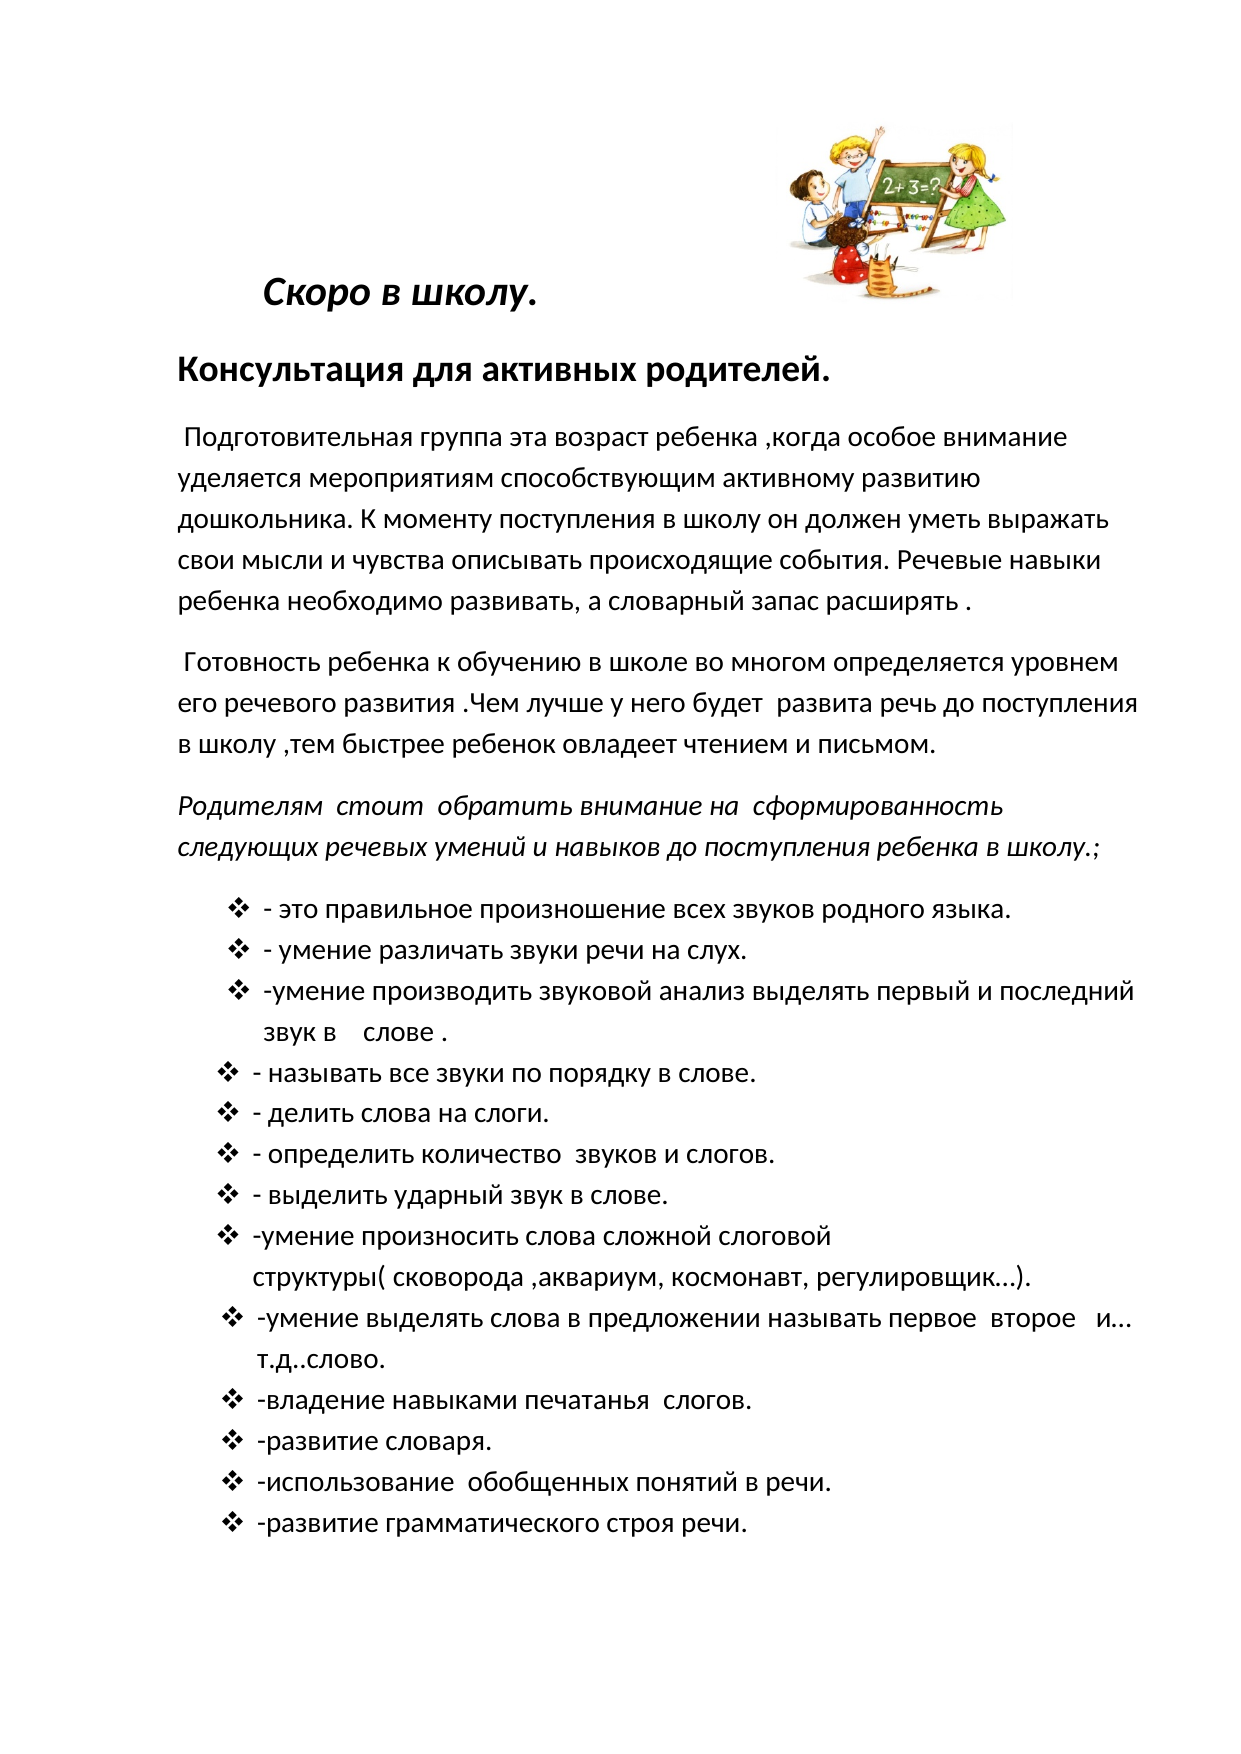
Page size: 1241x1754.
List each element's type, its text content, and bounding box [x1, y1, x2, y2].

list - умение различать звуки речи на слух. [226, 931, 1152, 966]
text Скоро в школу. [177, 118, 1152, 316]
text Подготовительная группа эта возраст ребенка ,когда особое внимание уделяется мероприятиям способствующим активному развитию дошкольника. К моменту поступления в школу он должен уметь выражать свои мысли и чувства описывать происходящие события. Речевые навыки ребенка необходимо развивать, а словарный запас расширять . [177, 418, 1152, 617]
text Консультация для активных родителей. [177, 344, 1152, 390]
list -умение выделять слова в предложении называть первое второе и…т.д..слово. [219, 1299, 1152, 1376]
list -развитие словаря. [219, 1422, 1152, 1458]
list -умение произносить слова сложной слоговой структуры( сковорода ,аквариум, космонавт, регулировщик…). [215, 1217, 1152, 1294]
list - называть все звуки по порядку в слове. [215, 1054, 1152, 1089]
text Родителям стоит обратить внимание на сформированность следующих речевых умений и навыков до поступления ребенка в школу.; [177, 787, 1152, 864]
list -использование обобщенных понятий в речи. [219, 1463, 1152, 1499]
list - выделить ударный звук в слове. [215, 1176, 1152, 1212]
picture [775, 118, 1013, 306]
list - делить слова на слоги. [215, 1094, 1152, 1130]
list -владение навыками печатанья слогов. [219, 1381, 1152, 1417]
list -умение производить звуковой анализ выделять первый и последний звук в слове . [226, 972, 1152, 1048]
list - это правильное произношение всех звуков родного языка. [226, 890, 1152, 926]
list - определить количество звуков и слогов. [215, 1136, 1152, 1171]
text Готовность ребенка к обучению в школе во многом определяется уровнем его речевого развития .Чем лучше у него будет развита речь до поступления в школу ,тем быстрее ребенок овладеет чтением и письмом. [177, 643, 1152, 761]
list -развитие грамматического строя речи. [219, 1504, 1152, 1539]
